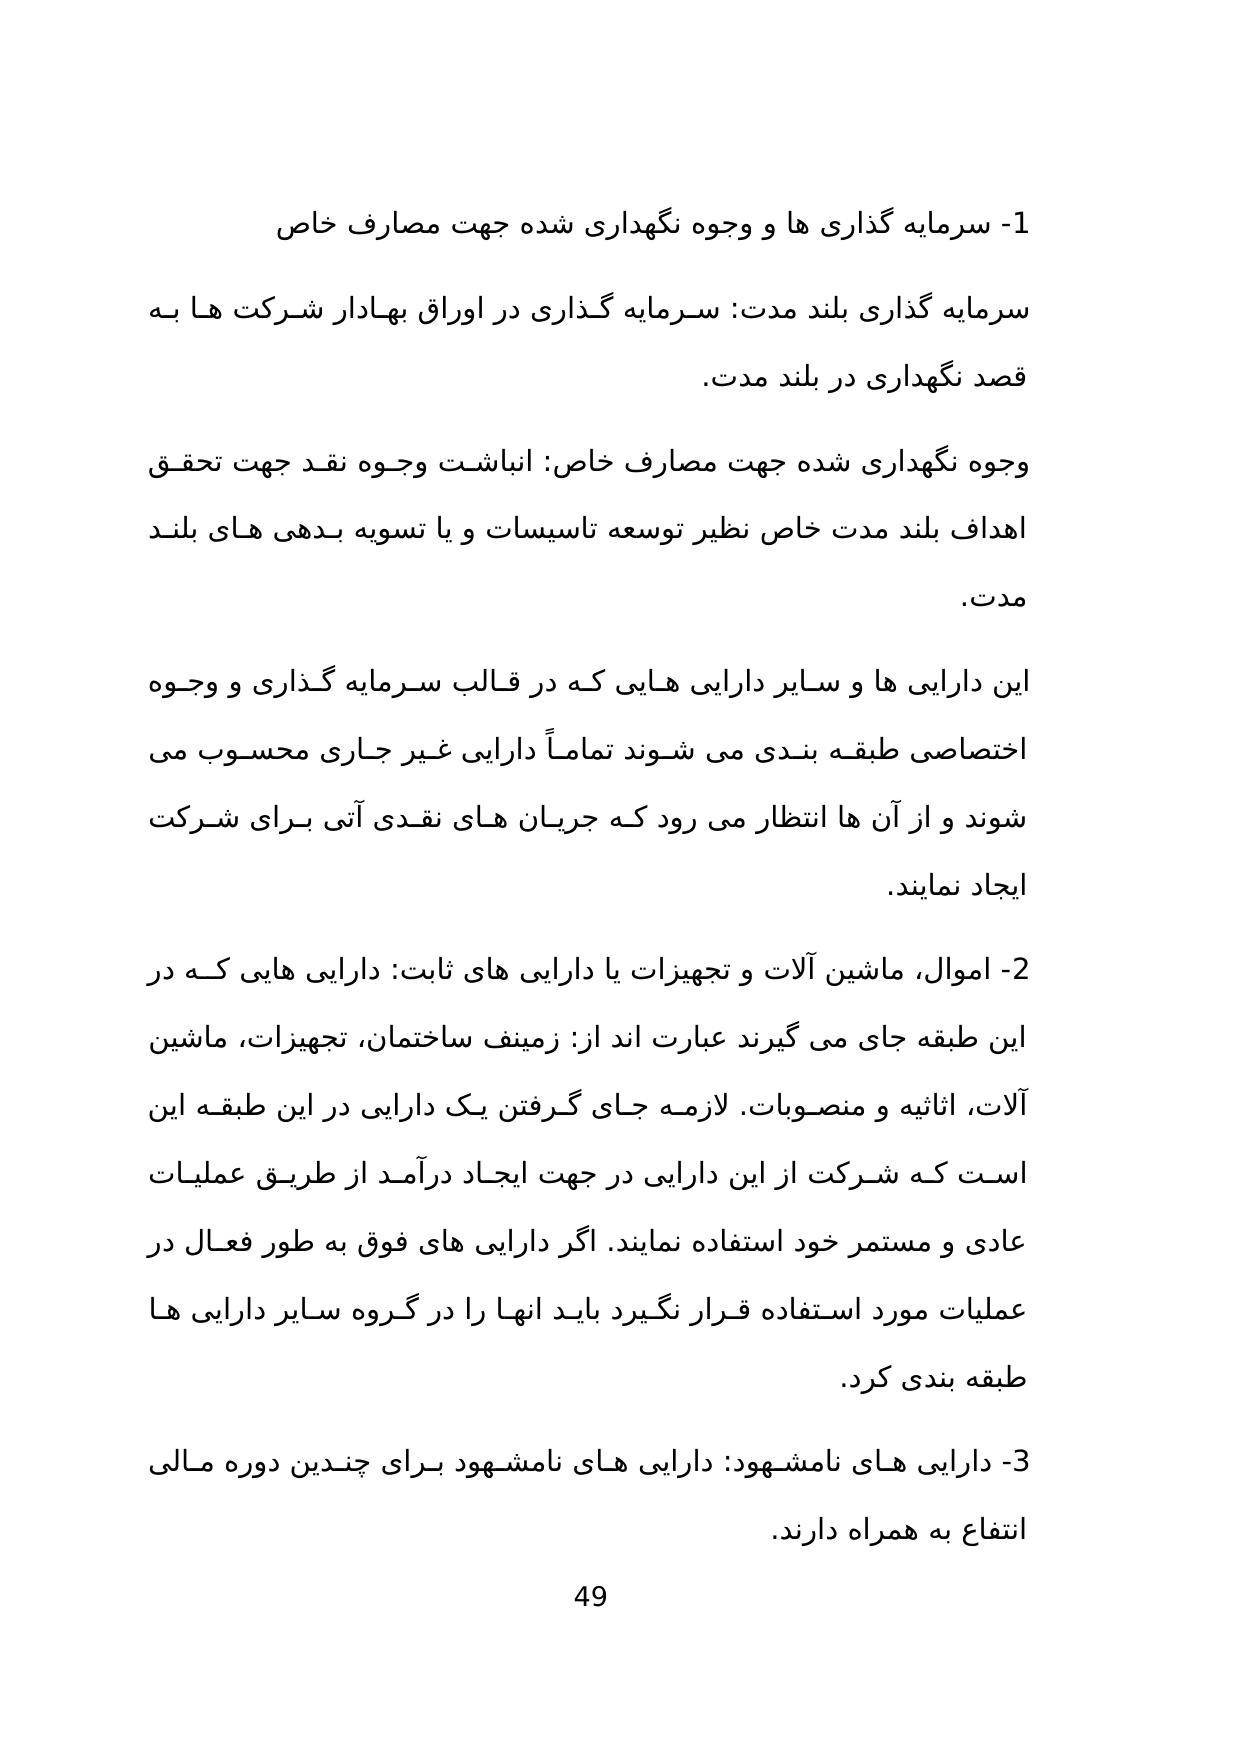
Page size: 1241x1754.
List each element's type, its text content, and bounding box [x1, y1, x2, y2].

text 1- سرمایه گذاری ها و وجوه نگهداری شده جهت مصارف خاص [148, 207, 1031, 241]
text این دارایی ها و سایر دارایی هایی که در قالب سرمایه گذاری و وجوه اختصاصی طبقه بندی می شوند تماماً دارایی غیر جاری محسوب می شوند و از آن ها انتظار می رود که جریان های نقدی آتی برای شرکت ایجاد نمایند. [148, 664, 1031, 902]
text سرمایه گذاری بلند مدت: سرمایه گذاری در اوراق بهادار شرکت ها به قصد نگهداری در بلند مدت. [148, 291, 1031, 393]
text وجوه نگهداری شده جهت مصارف خاص: انباشت وجوه نقد جهت تحقق اهداف بلند مدت خاص نظیر توسعه تاسیسات و یا تسویه بدهی های بلند مدت. [148, 444, 1031, 614]
text 2- اموال، ماشین آلات و تجهیزات یا دارایی های ثابت: دارایی هایی که در این طبقه جای می گیرند عبارت اند از: زمینف ساختمان، تجهیزات، ماشین آلات، اثاثیه و منصوبات. لازمه جای گرفتن یک دارایی در این طبقه این است که شرکت از این دارایی در جهت ایجاد درآمد از طریق عملیات عادی و مستمر خود استفاده نمایند. اگر دارایی های فوق به طور فعال در عملیات مورد استفاده قرار نگیرد باید انها را در گروه سایر دارایی ها طبقه بندی کرد. [148, 953, 1031, 1394]
text 3- دارایی های نامشهود: دارایی های نامشهود برای چندین دوره مالی انتفاع به همراه دارند. [148, 1445, 1031, 1547]
